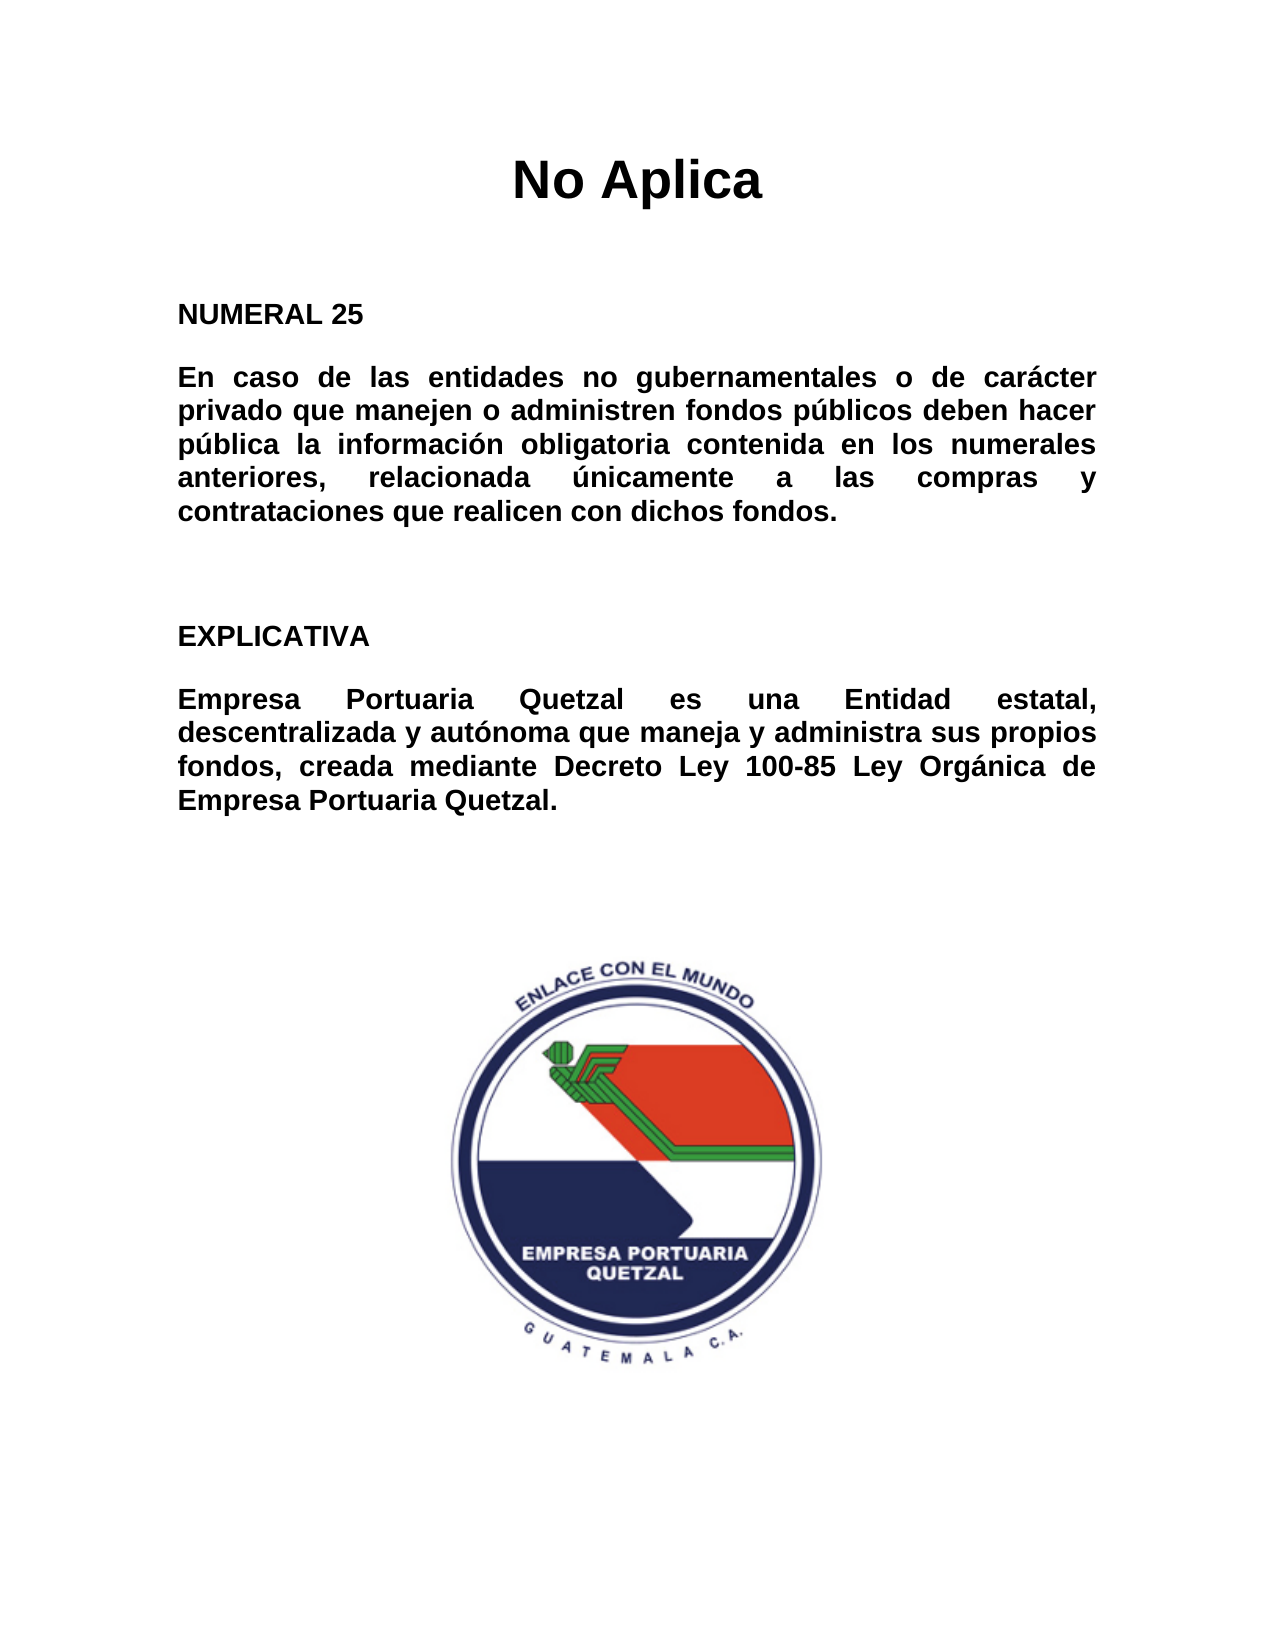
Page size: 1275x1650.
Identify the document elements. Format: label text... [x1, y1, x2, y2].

picture [434, 956, 841, 1383]
text En caso de las entidades no gubernamentales o de carácter privado que manejen o administren fondos públicos deben hacer pública la información obligatoria contenida en los numerales anteriores, relacionada únicamente a las compras y contrataciones que realicen con dichos fondos. [177, 360, 1098, 527]
text Empresa Portuaria Quetzal es una Entidad estatal, descentralizada y autónoma que maneja y administra sus propios fondos, creada mediante Decreto Ley 100-85 Ley Orgánica de Empresa Portuaria Quetzal. [177, 682, 1098, 816]
text No Aplica [177, 148, 1098, 210]
text NUMERAL 25 [177, 297, 1098, 331]
text EXPLICATIVA [177, 619, 1098, 653]
